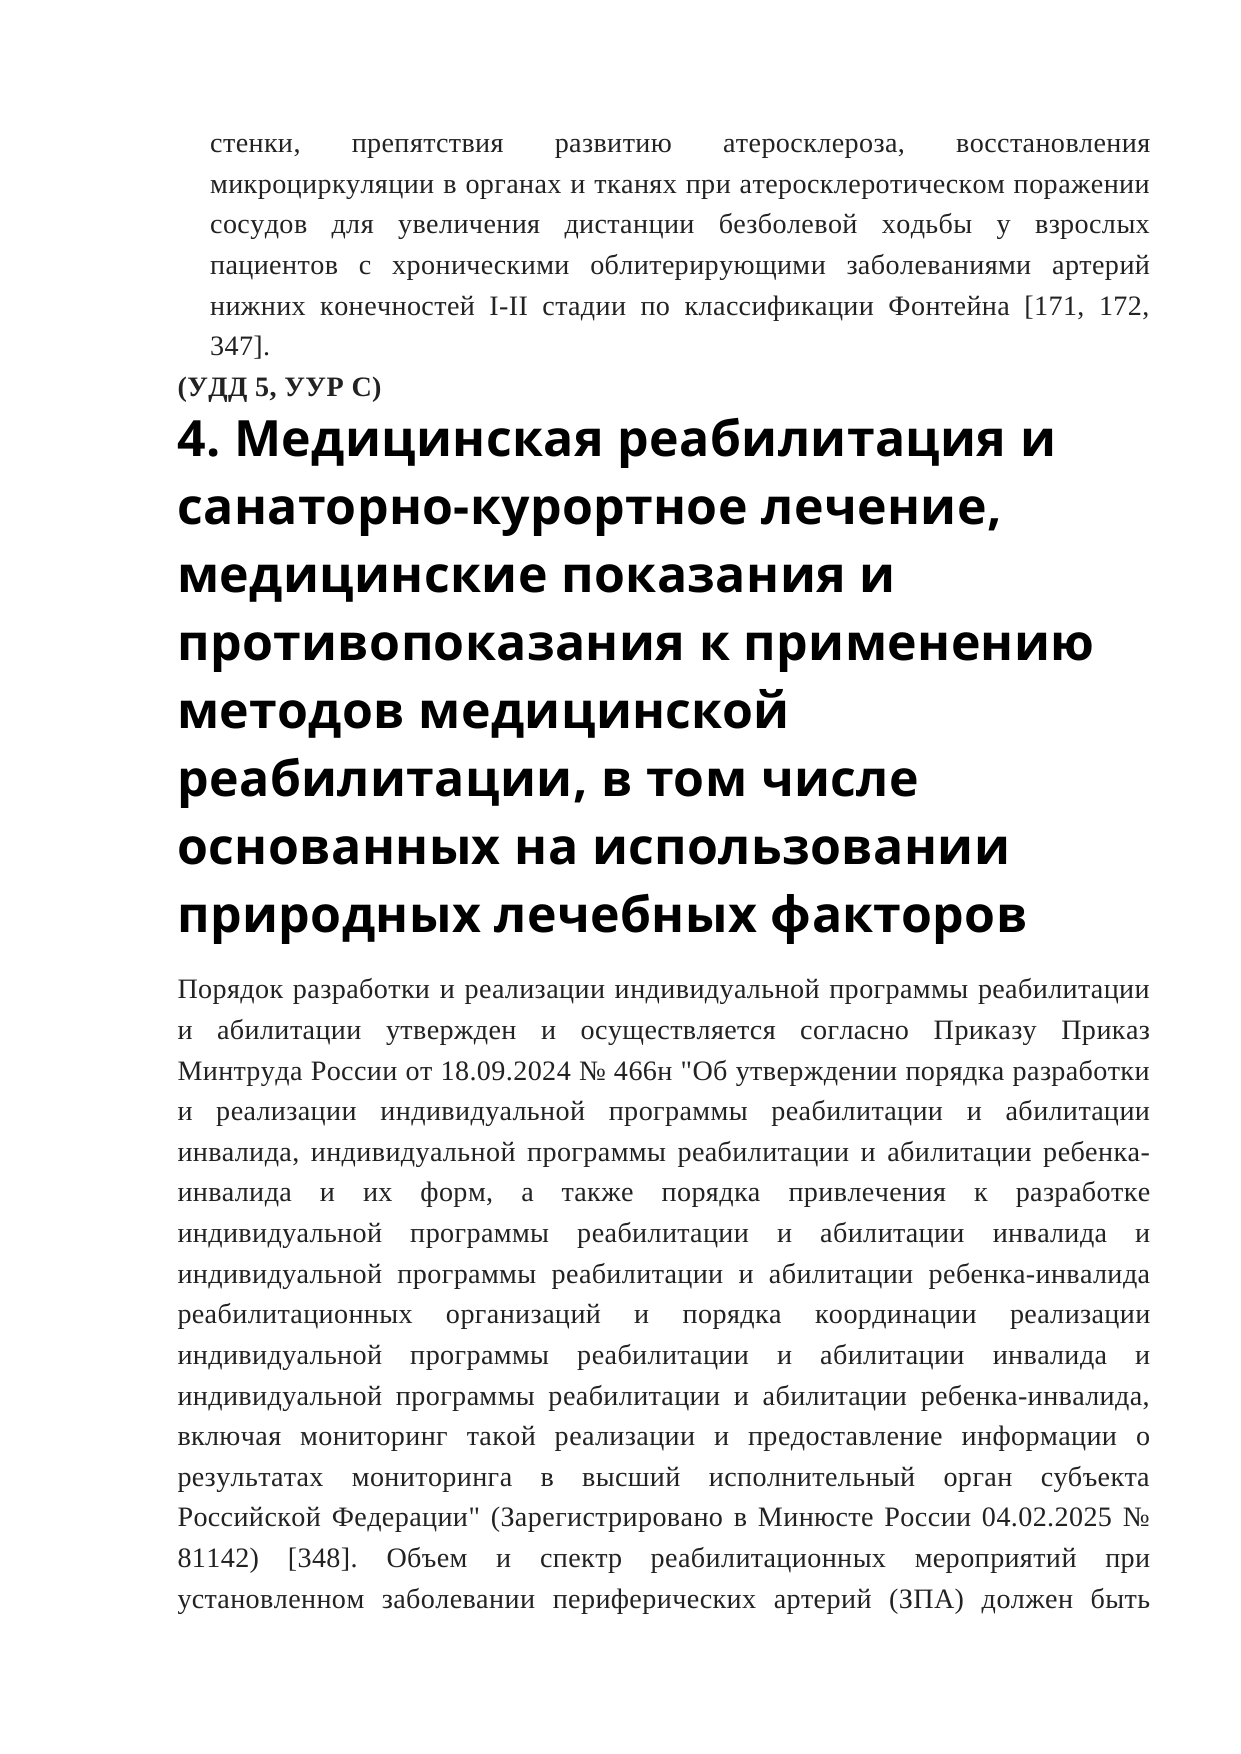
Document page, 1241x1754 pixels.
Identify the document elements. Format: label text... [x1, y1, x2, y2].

text 4. Медицинская реабилитация и санаторно-курортное лечение, медицинские показания и противопоказания к применению методов медицинской реабилитации, в том числе основанных на использовании природных лечебных факторов [177, 402, 1152, 947]
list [172, 118, 1152, 362]
text (УДД 5, УУР С) [177, 362, 1152, 402]
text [177, 964, 1152, 1614]
